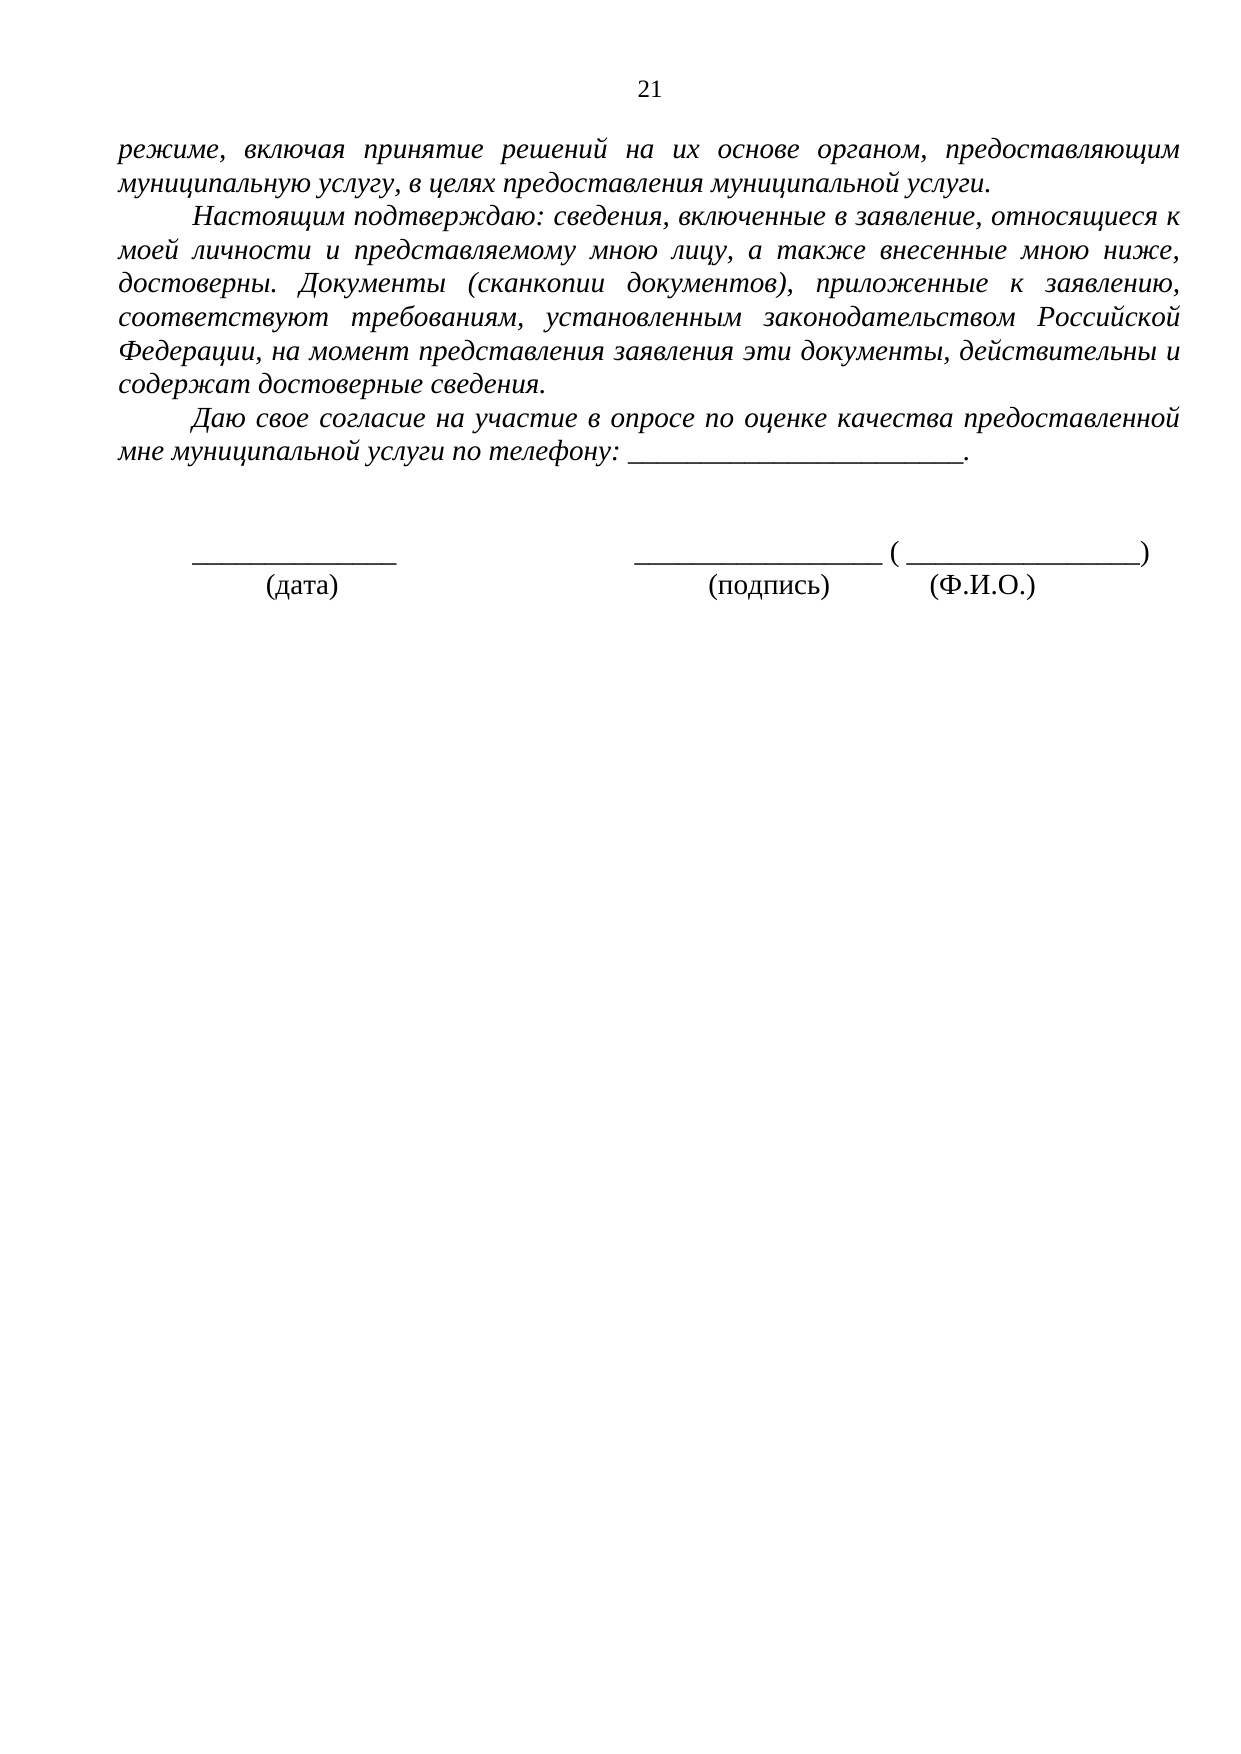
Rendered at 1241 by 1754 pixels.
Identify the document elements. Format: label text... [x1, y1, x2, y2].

text Настоящим подтверждаю: сведения, включенные в заявление, относящиеся к моей личности и представляемому мною лицу, а также внесенные мною ниже, достоверны. Документы (сканкопии документов), приложенные к заявлению, соответствуют требованиям, установленным законодательством Российской Федерации, на момент представления заявления эти документы, действительны и содержат достоверные сведения. [118, 198, 1181, 400]
text ______________ _________________ ( ________________) [118, 534, 1181, 567]
text (дата) (подпись) (Ф.И.О.) [118, 567, 1181, 601]
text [118, 131, 1181, 198]
text Даю свое согласие на участие в опросе по оценке качества предоставленной мне муниципальной услуги по телефону: _______________________. [118, 400, 1181, 467]
